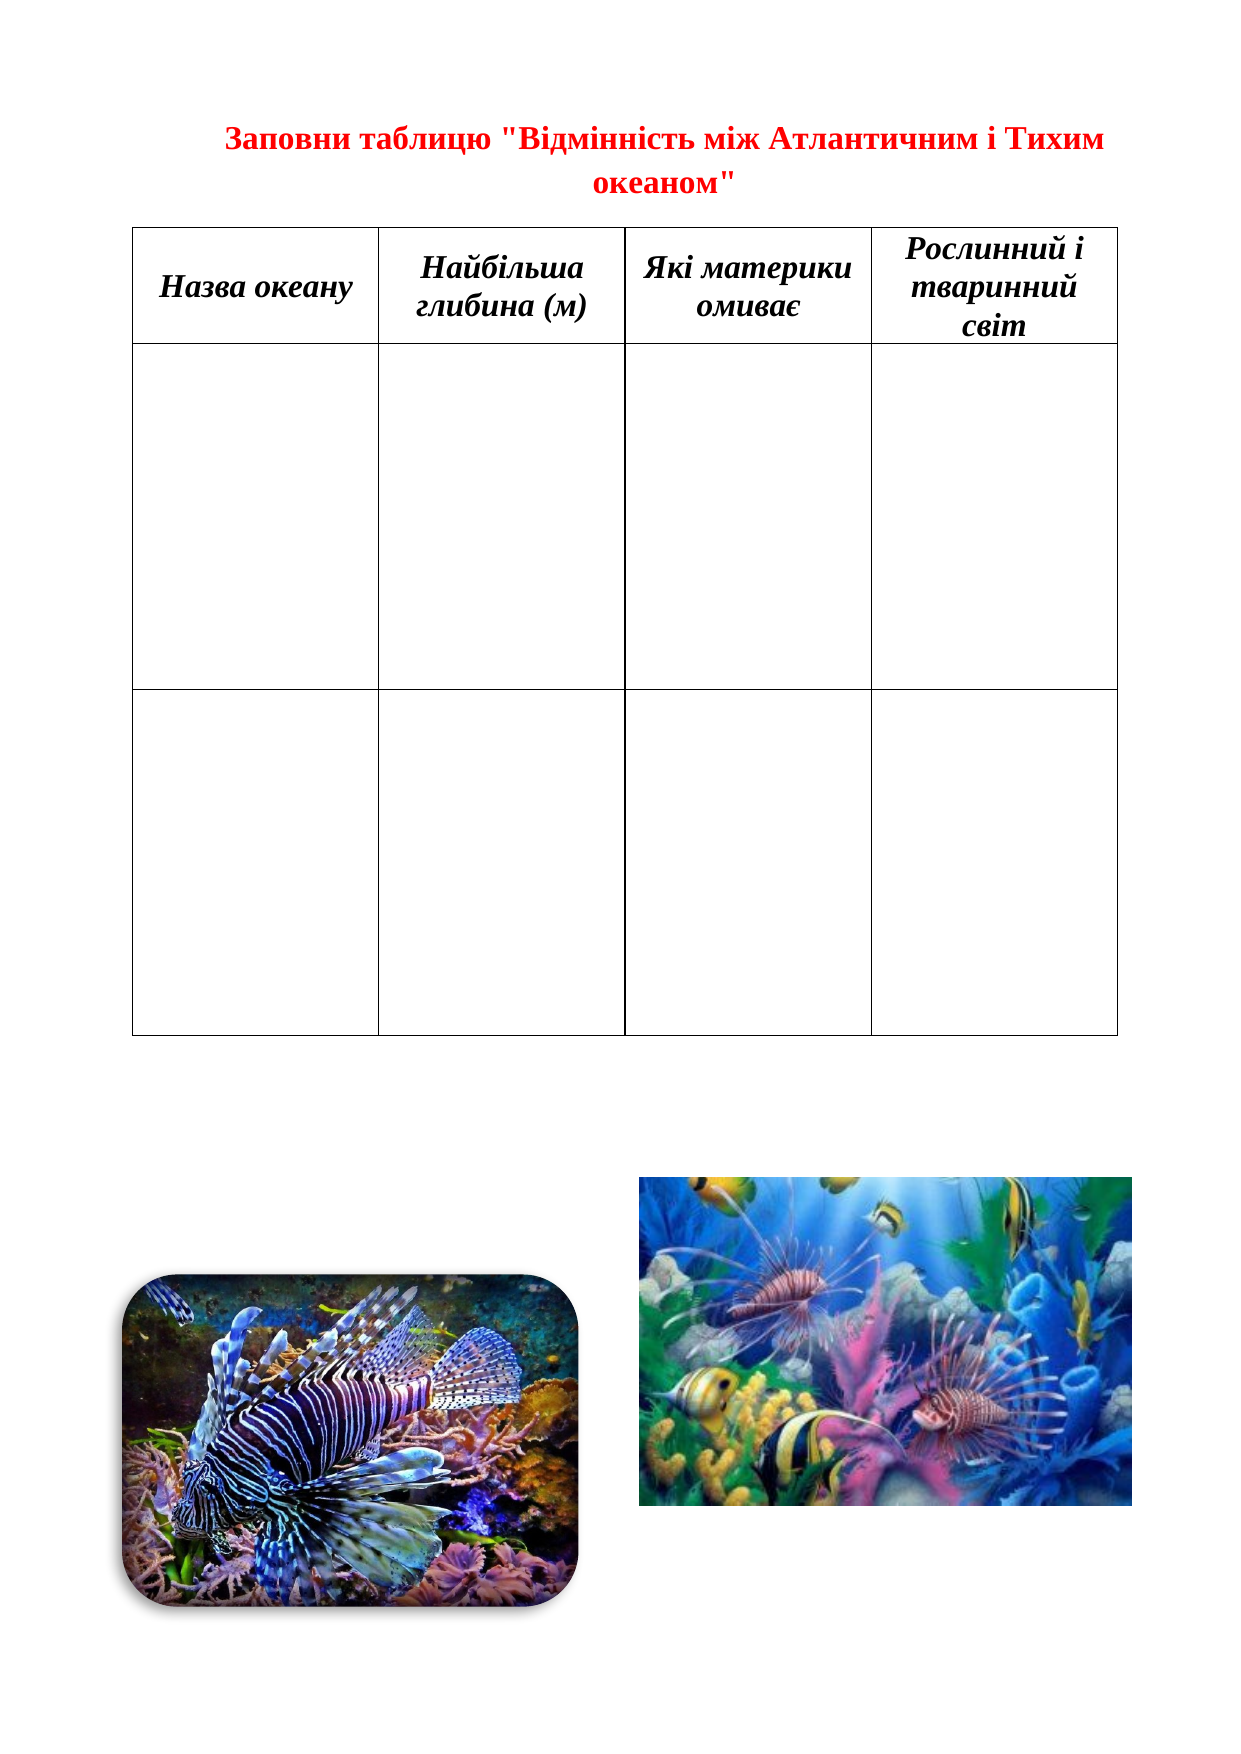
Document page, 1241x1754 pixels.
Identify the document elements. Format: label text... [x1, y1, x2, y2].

table_cell [379, 690, 624, 1035]
text Заповни таблицю "Відмінність між Атлантичним і Тихим океаном" [177, 118, 1152, 201]
table_header Рослинний і тваринний світ [872, 228, 1117, 343]
table_cell [872, 344, 1117, 689]
table_header Найбільша глибина (м) [379, 228, 624, 343]
picture [122, 1274, 579, 1607]
table_cell [133, 690, 378, 1035]
table_cell [379, 344, 624, 689]
table_cell [133, 344, 378, 689]
table_cell [872, 690, 1117, 1035]
table_cell [626, 690, 871, 1035]
table_header Назва океану [133, 228, 378, 343]
picture [639, 1177, 1132, 1506]
table_header Які материки омиває [626, 228, 871, 343]
table_cell [626, 344, 871, 689]
